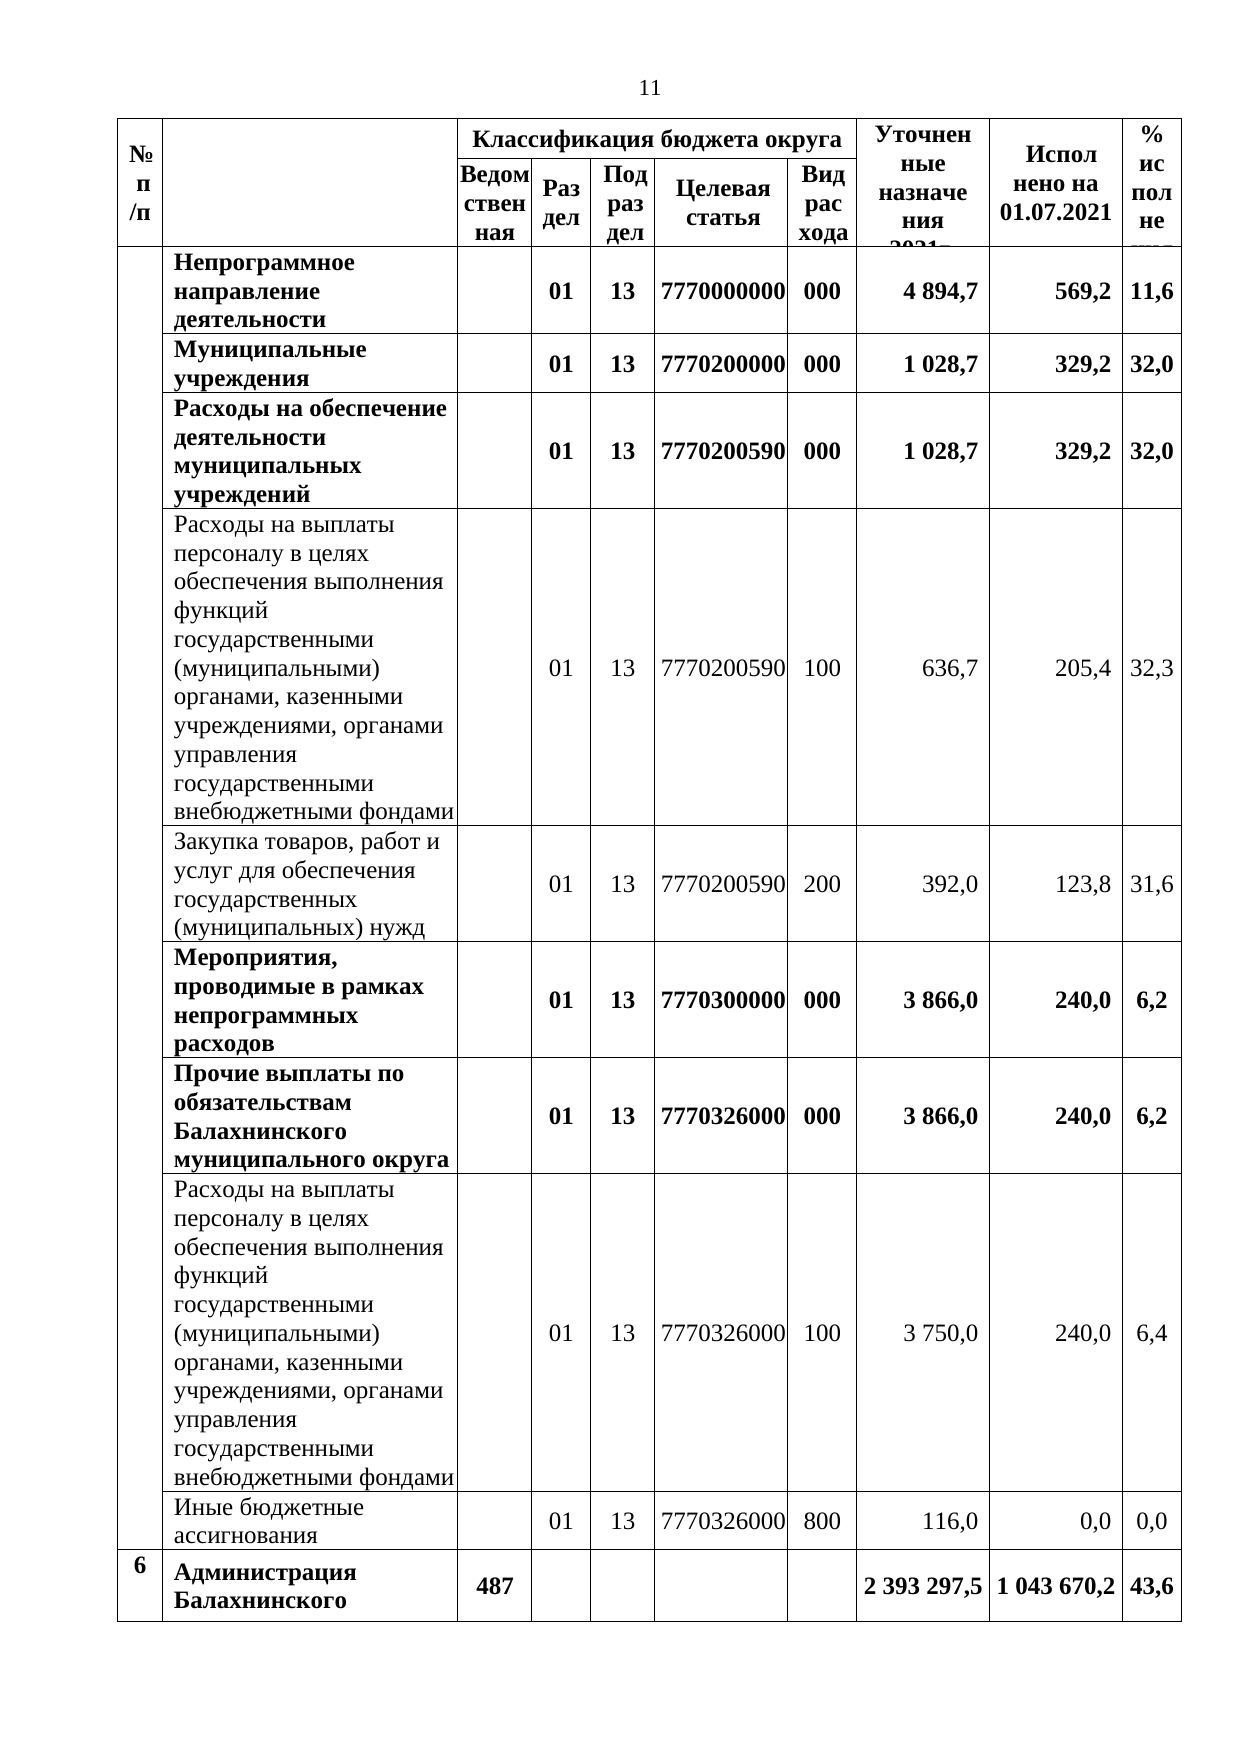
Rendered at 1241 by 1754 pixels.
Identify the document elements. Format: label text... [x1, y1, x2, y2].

table_cell [458, 942, 531, 1057]
table_header [163, 119, 457, 246]
table_cell 392,0 [857, 826, 989, 941]
table_cell 13 [591, 942, 654, 1057]
table_cell 7770200590 [655, 509, 787, 825]
table_cell 13 [591, 509, 654, 825]
table_cell 6,4 [1123, 1174, 1181, 1491]
table_cell 123,8 [990, 826, 1122, 941]
table_cell Иные бюджетные ассигнования [163, 1492, 457, 1549]
table_cell [458, 393, 531, 508]
table_cell 0,0 [1123, 1492, 1181, 1549]
table_cell 1 028,7 [857, 393, 989, 508]
table_cell Прочие выплаты по обязательствам Балахнинского муниципального округа [163, 1058, 457, 1173]
table_cell [655, 1550, 787, 1621]
table_cell [532, 1550, 590, 1621]
table_cell 01 [532, 942, 590, 1057]
table_cell Вид рас хода [788, 159, 856, 246]
table_cell 01 [532, 1058, 590, 1173]
table_cell 01 [532, 247, 590, 333]
table_cell 800 [788, 1492, 856, 1549]
table_cell 100 [788, 509, 856, 825]
table_cell 7770200590 [655, 393, 787, 508]
table_cell 01 [532, 393, 590, 508]
table_cell 000 [788, 247, 856, 333]
table_cell Мероприятия, проводимые в рамках непрограммных расходов [163, 942, 457, 1057]
table_cell Закупка товаров, работ и услуг для обеспечения государственных (муниципальных) нужд [163, 826, 457, 941]
table_cell 240,0 [990, 1058, 1122, 1173]
table_cell Муниципальные учреждения [163, 334, 457, 392]
table_cell 01 [532, 826, 590, 941]
table_cell 13 [591, 826, 654, 941]
table_cell 01 [532, 1174, 590, 1491]
table_cell 7770200000 [655, 334, 787, 392]
table_cell [458, 1492, 531, 1549]
table_cell 3 866,0 [857, 1058, 989, 1173]
table_cell 6,2 [1123, 942, 1181, 1057]
table_cell 200 [788, 826, 856, 941]
table_cell 636,7 [857, 509, 989, 825]
table_cell 13 [591, 247, 654, 333]
table_cell 329,2 [990, 393, 1122, 508]
table_cell 7770000000 [655, 247, 787, 333]
table_cell 000 [788, 334, 856, 392]
table_cell 6,2 [1123, 1058, 1181, 1173]
table_cell 240,0 [990, 942, 1122, 1057]
table_cell 4 894,7 [857, 247, 989, 333]
table_header Испол нено на 01.07.2021 [990, 119, 1122, 246]
table_cell 329,2 [990, 334, 1122, 392]
table_header № п/п [118, 119, 162, 246]
table_cell 3 750,0 [857, 1174, 989, 1491]
table_cell 569,2 [990, 247, 1122, 333]
table_cell 000 [788, 393, 856, 508]
table_header Уточненные назначе ния 2021г. [857, 119, 989, 246]
table_cell 487 [458, 1550, 531, 1621]
table_cell 116,0 [857, 1492, 989, 1549]
table_cell Администрация Балахнинского муниципального округа Нижегородской области [163, 1550, 457, 1621]
table_cell [458, 1058, 531, 1173]
table_cell 13 [591, 1492, 654, 1549]
table_cell 6 [118, 1550, 162, 1621]
table_cell 13 [591, 393, 654, 508]
table_cell 01 [532, 334, 590, 392]
table_cell 1 028,7 [857, 334, 989, 392]
table_cell 1 043 670,2 [990, 1550, 1122, 1621]
table_cell [458, 826, 531, 941]
table_cell 13 [591, 1174, 654, 1491]
table_cell 31,6 [1123, 826, 1181, 941]
table_cell [591, 1550, 654, 1621]
table_cell Раз дел [532, 159, 590, 246]
table_cell [788, 1550, 856, 1621]
table_cell [458, 1174, 531, 1491]
table_cell [458, 334, 531, 392]
table_cell 7770326000 [655, 1058, 787, 1173]
table_cell 7770300000 [655, 942, 787, 1057]
table_cell 32,0 [1123, 393, 1181, 508]
table_cell 7770326000 [655, 1174, 787, 1491]
table_cell 32,3 [1123, 509, 1181, 825]
table_cell Целевая статья [655, 159, 787, 246]
table_cell 3 866,0 [857, 942, 989, 1057]
table_cell 01 [532, 1492, 590, 1549]
table_cell 32,0 [1123, 334, 1181, 392]
table_cell Под раз дел [591, 159, 654, 246]
table_cell [458, 247, 531, 333]
table_cell 7770326000 [655, 1492, 787, 1549]
table_cell 205,4 [990, 509, 1122, 825]
table_header % ис пол не ния [1123, 119, 1181, 246]
table_cell 13 [591, 1058, 654, 1173]
table_cell 13 [591, 334, 654, 392]
table_cell 11,6 [1123, 247, 1181, 333]
table_cell 2 393 297,5 [857, 1550, 989, 1621]
table_cell 43,6 [1123, 1550, 1181, 1621]
table_cell Расходы на обеспечение деятельности муниципальных учреждений [163, 393, 457, 508]
table_cell 000 [788, 1058, 856, 1173]
table_cell [458, 509, 531, 825]
table_cell 000 [788, 942, 856, 1057]
table_header Классификация бюджета округа [458, 119, 856, 157]
table_cell 01 [532, 509, 590, 825]
table_cell 240,0 [990, 1174, 1122, 1491]
table_cell 7770200590 [655, 826, 787, 941]
table_cell Ведом ствен ная [458, 159, 531, 246]
table_cell 0,0 [990, 1492, 1122, 1549]
table_cell Непрограммное направление деятельности [163, 247, 457, 333]
table_cell 100 [788, 1174, 856, 1491]
